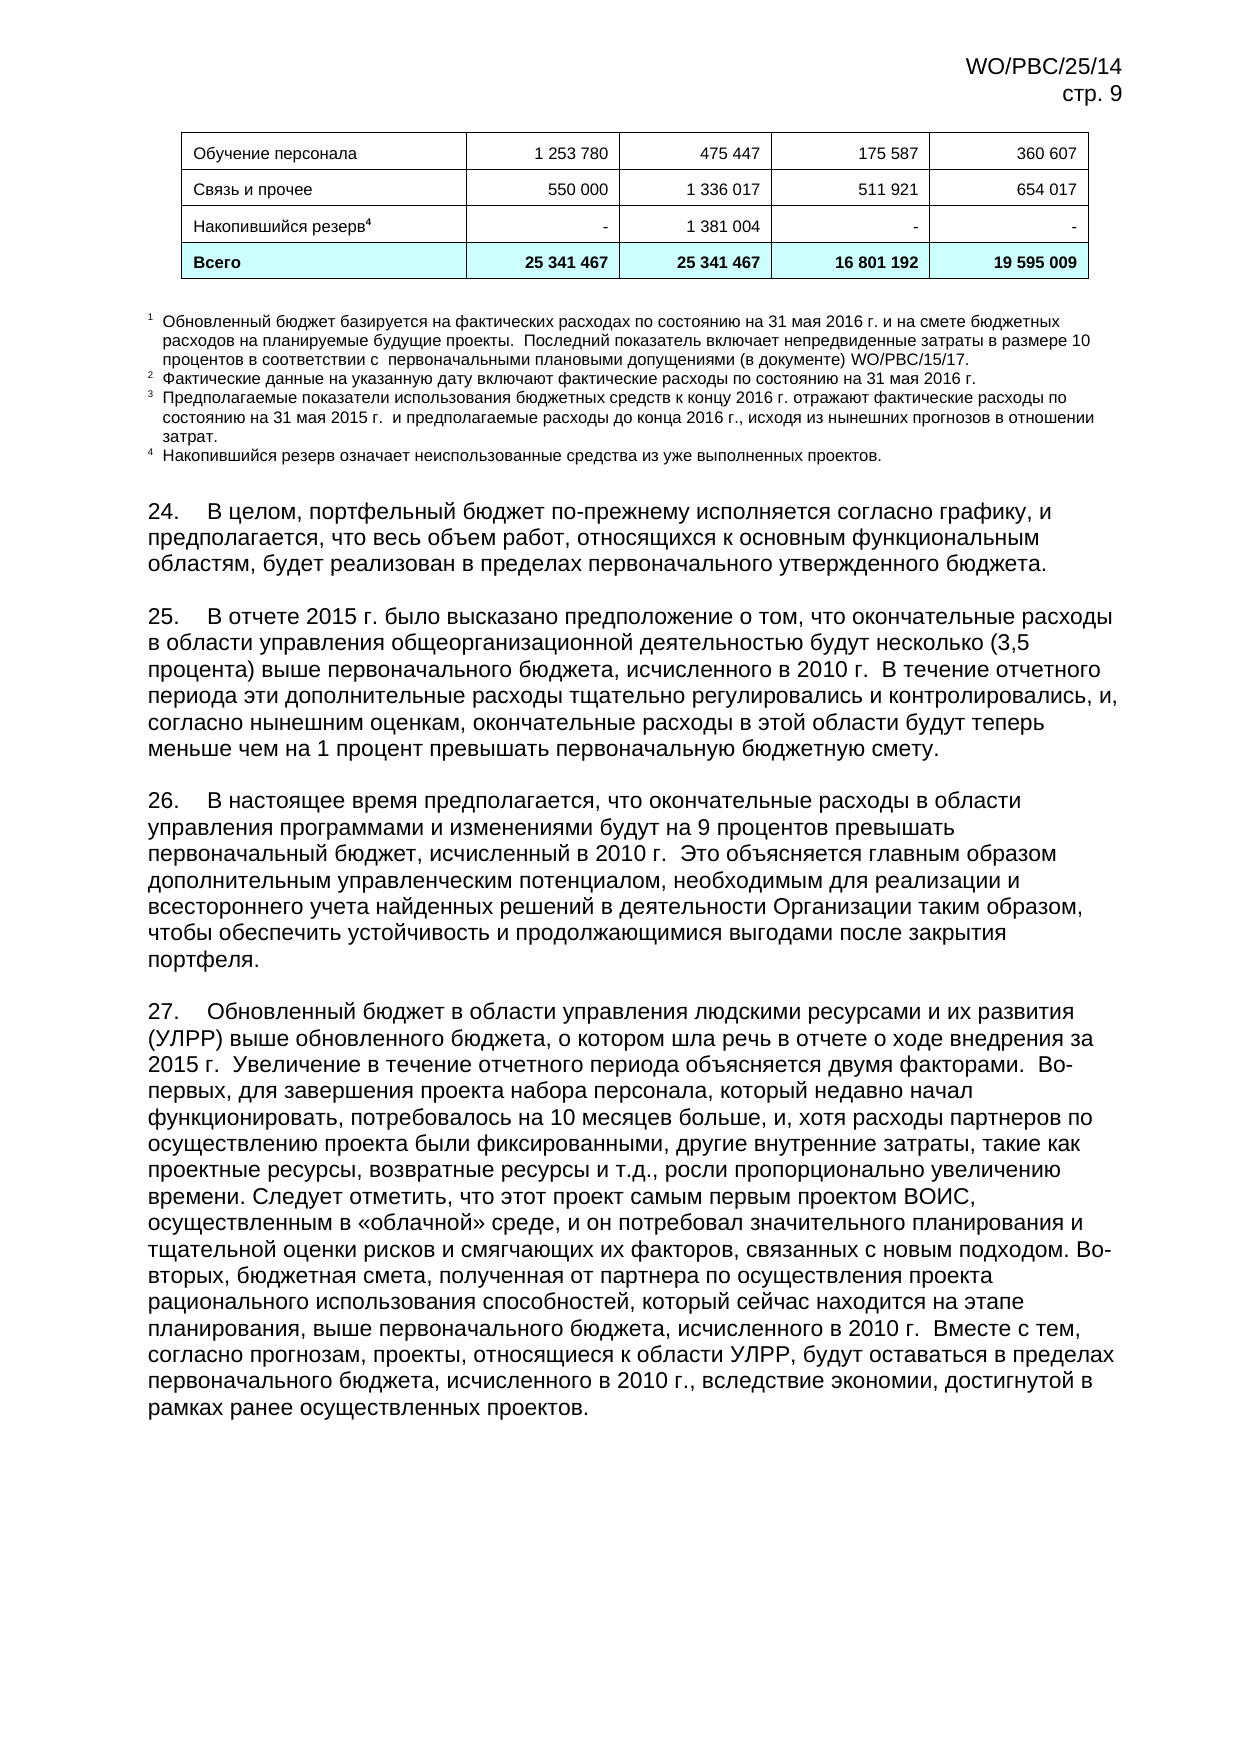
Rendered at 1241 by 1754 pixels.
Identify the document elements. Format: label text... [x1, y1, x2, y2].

table_cell Накопившийся резерв4 [182, 206, 466, 242]
table_cell 25 341 467 [467, 243, 619, 278]
table_cell 1 381 004 [620, 206, 771, 242]
table_cell 175 587 [772, 133, 929, 169]
text 4 Накопившийся резерв означает неиспользованные средства из уже выполненных проектов. [148, 446, 1122, 465]
table_cell 475 447 [620, 133, 771, 169]
table_cell 25 341 467 [620, 243, 771, 278]
table_cell - [772, 206, 929, 242]
text Обновленный бюджет в области управления людскими ресурсами и их развития (УЛРР) выше обновленного бюджета, о котором шла речь в отчете о ходе внедрения за 2015 г. Увеличение в течение отчетного периода объясняется двумя факторами. Во-первых, для завершения проекта набора персонала, который недавно начал функционировать, потребовалось на 10 месяцев больше, и, хотя расходы партнеров по осуществлению проекта были фиксированными, другие внутренние затраты, такие как проектные ресурсы, возвратные ресурсы и т.д., росли пропорционально увеличению времени. Следует отметить, что этот проект самым первым проектом ВОИС, осуществленным в «облачной» среде, и он потребовал значительного планирования и тщательной оценки рисков и смягчающих их факторов, связанных с новым подходом. Во-вторых, бюджетная смета, полученная от партнера по осуществления проекта рационального использования способностей, который сейчас находится на этапе планирования, выше первоначального бюджета, исчисленного в 2010 г. Вместе с тем, согласно прогнозам, проекты, относящиеся к области УЛРР, будут оставаться в пределах первоначального бюджета, исчисленного в 2010 г., вследствие экономии, достигнутой в рамках ранее осуществленных проектов. [148, 998, 1122, 1420]
table_cell 1 253 780 [467, 133, 619, 169]
text В отчете 2015 г. было высказано предположение о том, что окончательные расходы в области управления общеорганизационной деятельностью будут несколько (3,5 процента) выше первоначального бюджета, исчисленного в 2010 г. В течение отчетного периода эти дополнительные расходы тщательно регулировались и контролировались, и, согласно нынешним оценкам, окончательные расходы в этой области будут теперь меньше чем на 1 процент превышать первоначальную бюджетную смету. [148, 603, 1122, 761]
table_cell 550 000 [467, 170, 619, 205]
text В настоящее время предполагается, что окончательные расходы в области управления программами и изменениями будут на 9 процентов превышать первоначальный бюджет, исчисленный в 2010 г. Это объясняется главным образом дополнительным управленческим потенциалом, необходимым для реализации и всестороннего учета найденных решений в деятельности Организации таким образом, чтобы обеспечить устойчивость и продолжающимися выгодами после закрытия портфеля. [148, 787, 1122, 972]
table_cell - [467, 206, 619, 242]
table_cell Обучение персонала [182, 133, 466, 169]
table_cell 1 336 017 [620, 170, 771, 205]
table_cell 19 595 009 [930, 243, 1088, 278]
text 2 Фактические данные на указанную дату включают фактические расходы по состоянию на 31 мая 2016 г. [148, 369, 1122, 388]
text 1 Обновленный бюджет базируется на фактических расходах по состоянию на 31 мая 2016 г. и на смете бюджетных расходов на планируемые будущие проекты. Последний показатель включает непредвиденные затраты в размере 10 процентов в соответствии с первоначальными плановыми допущениями (в документе) WO/PBC/15/17. [148, 312, 1122, 369]
text 3 Предполагаемые показатели использования бюджетных средств к концу 2016 г. отражают фактические расходы по состоянию на 31 мая 2015 г. и предполагаемые расходы до конца 2016 г., исходя из нынешних прогнозов в отношении затрат. [148, 388, 1122, 446]
table_cell 654 017 [930, 170, 1088, 205]
table_cell Связь и прочее [182, 170, 466, 205]
table_cell 360 607 [930, 133, 1088, 169]
text В целом, портфельный бюджет по-прежнему исполняется согласно графику, и предполагается, что весь объем работ, относящихся к основным функциональным областям, будет реализован в пределах первоначального утвержденного бюджета. [148, 498, 1122, 577]
table_cell Всего [182, 243, 466, 278]
table_cell 16 801 192 [772, 243, 929, 278]
table_cell 511 921 [772, 170, 929, 205]
table_cell - [930, 206, 1088, 242]
